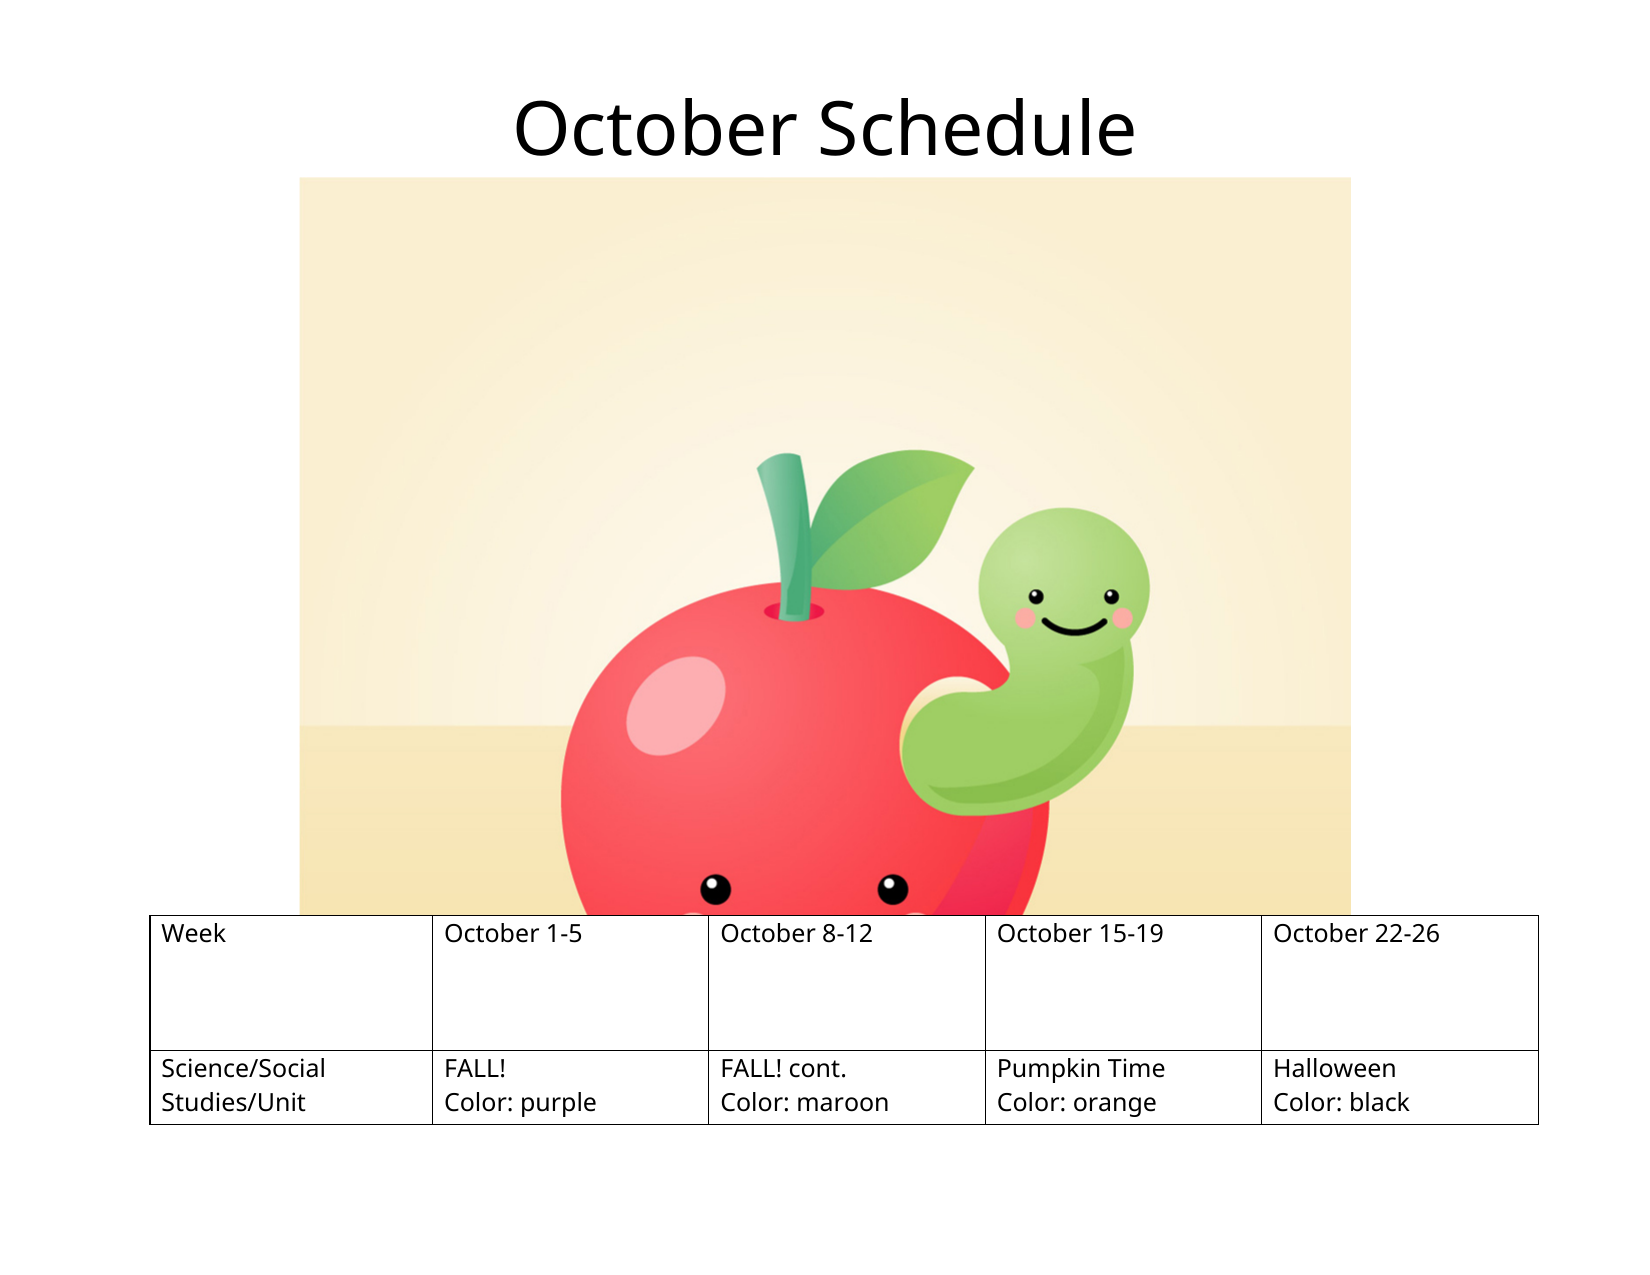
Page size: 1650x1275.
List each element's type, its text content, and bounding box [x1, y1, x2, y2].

table_cell FALL! cont. Color: maroon **Continue fall changes, acorns, squirrels [709, 1051, 985, 1124]
table_cell Pumpkin Time Color: orange **Exploring pumpkins, life cycle of a pumpkin, pumpkin properties [986, 1051, 1261, 1124]
table_cell Halloween Color: black **Discuss safety during this time of year. [1262, 1051, 1538, 1124]
table_cell FALL! Color: purple **Fall seasonal changes, weather, leaves [433, 1051, 708, 1124]
table_header Week [151, 916, 432, 1050]
table_header October 1-5 [433, 916, 708, 1050]
picture [299, 177, 1351, 915]
table_header October 22-26 [1262, 916, 1538, 1050]
table_header October 8-12 [709, 916, 985, 1050]
table_header October 15-19 [986, 916, 1261, 1050]
table_cell Science/Social Studies/Unit [151, 1051, 432, 1124]
